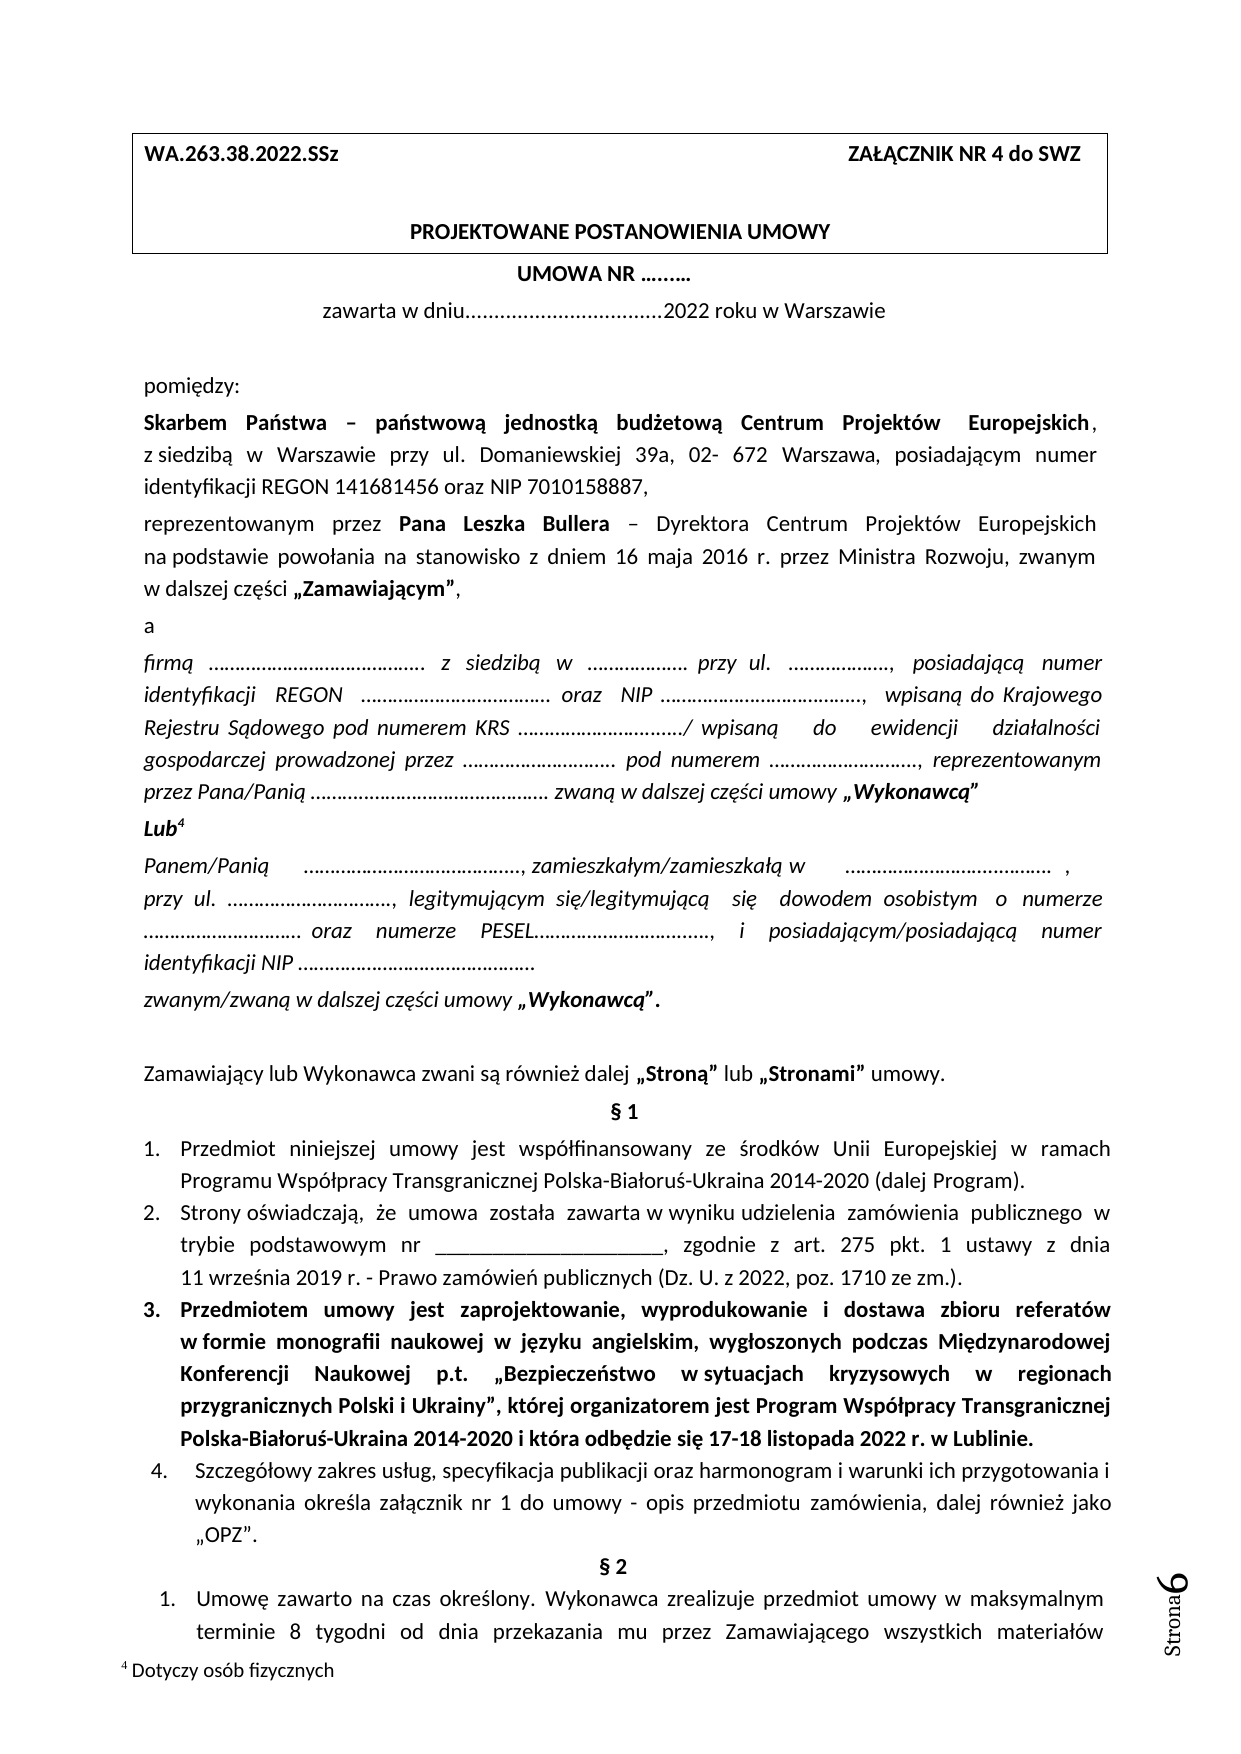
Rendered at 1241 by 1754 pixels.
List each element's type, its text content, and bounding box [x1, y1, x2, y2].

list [158, 1584, 1105, 1645]
text Lub [143, 814, 556, 842]
text reprezentowanym przez Pana Leszka Bullera – Dyrektora Centrum Projektów Europejskich na podstawie powołania na stanowisko z dniem 16 maja 2016 r. przez Ministra Rozwoju, zwanym w dalszej części „Zamawiającym”, [143, 509, 1097, 602]
text zwanym/zwaną w dalszej części umowy „Wykonawcą”. [143, 985, 1105, 1013]
text a [143, 611, 1105, 639]
list Przedmiot niniejszej umowy jest współfinansowany ze środków Unii Europejskiej w ramach Programu Współpracy Transgranicznej Polska-Białoruś-Ukraina 2014-2020 (dalej Program). [143, 1134, 1112, 1194]
text Skarbem Państwa – państwową jednostką budżetową Centrum Projektów Europejskich, z siedzibą w Warszawie przy ul. Domaniewskiej 39a, 02- 672 Warszawa, posiadającym numer identyfikacji REGON 141681456 oraz NIP 7010158887, [143, 408, 1097, 500]
text Zamawiający lub Wykonawca zwani są również dalej „Stroną” lub „Stronami” umowy. [143, 1059, 1105, 1088]
list Strony oświadczają, że umowa została zawarta w wyniku udzielenia zamówienia publicznego w trybie podstawowym nr ____________________, zgodnie z art. 275 pkt. 1 ustawy z dnia 11 września 2019 r. - Prawo zamówień publicznych (Dz. U. z 2022, poz. 1710 ze zm.). [143, 1198, 1112, 1291]
text UMOWA NR …...… [121, 259, 1087, 287]
text § 1 [143, 1097, 1105, 1125]
table_header WA.263.38.2022.SSz ZAŁĄCZNIK NR 4 do SWZ [133, 134, 1107, 212]
table_cell PROJEKTOWANE POSTANOWIENIA UMOWY [133, 212, 1107, 253]
list Przedmiotem umowy jest zaprojektowanie, wyprodukowanie i dostawa zbioru referatów w formie monografii naukowej w języku angielskim, wygłoszonych podczas Międzynarodowej Konferencji Naukowej p.t. „Bezpieczeństwo w sytuacjach kryzysowych w regionach przygranicznych Polski i Ukrainy”, której organizatorem jest Program Współpracy Transgranicznej Polska-Białoruś-Ukraina 2014-2020 i która odbędzie się 17-18 listopada 2022 r. w Lublinie. [143, 1295, 1112, 1452]
list Szczegółowy zakres usług, specyfikacja publikacji oraz harmonogram i warunki ich przygotowania i wykonania określa załącznik nr 1 do umowy - opis przedmiotu zamówienia, dalej również jako „OPZ”. [151, 1456, 1112, 1548]
text Panem/Panią ………………………………….., zamieszkałym/zamieszkałą w ………………………..………. , przy ul. …………………………., legitymującym się/legitymującą się dowodem osobistym o numerze ………………………… oraz numerze PESEL………………………..…., i posiadającym/posiadającą numer identyfikacji NIP ……………………………………… [143, 851, 1105, 976]
text firmą ………………………………….. z siedzibą w ………………. przy ul. ………………., posiadającą numer identyfikacji REGON ……………………………… oraz NIP ……………………………….., wpisaną do Krajowego Rejestru Sądowego pod numerem KRS ……………………..…../ wpisaną do ewidencji działalności gospodarczej prowadzonej przez ……………………….. pod numerem ………………………., reprezentowanym przez Pana/Panią ………..……………………………. zwaną w dalszej części umowy „Wykonawcą” [143, 648, 1105, 805]
text zawarta w dniu 2022 roku w Warszawie [121, 296, 1087, 324]
text pomiędzy: [143, 371, 1105, 399]
text § 2 [121, 1552, 1105, 1580]
